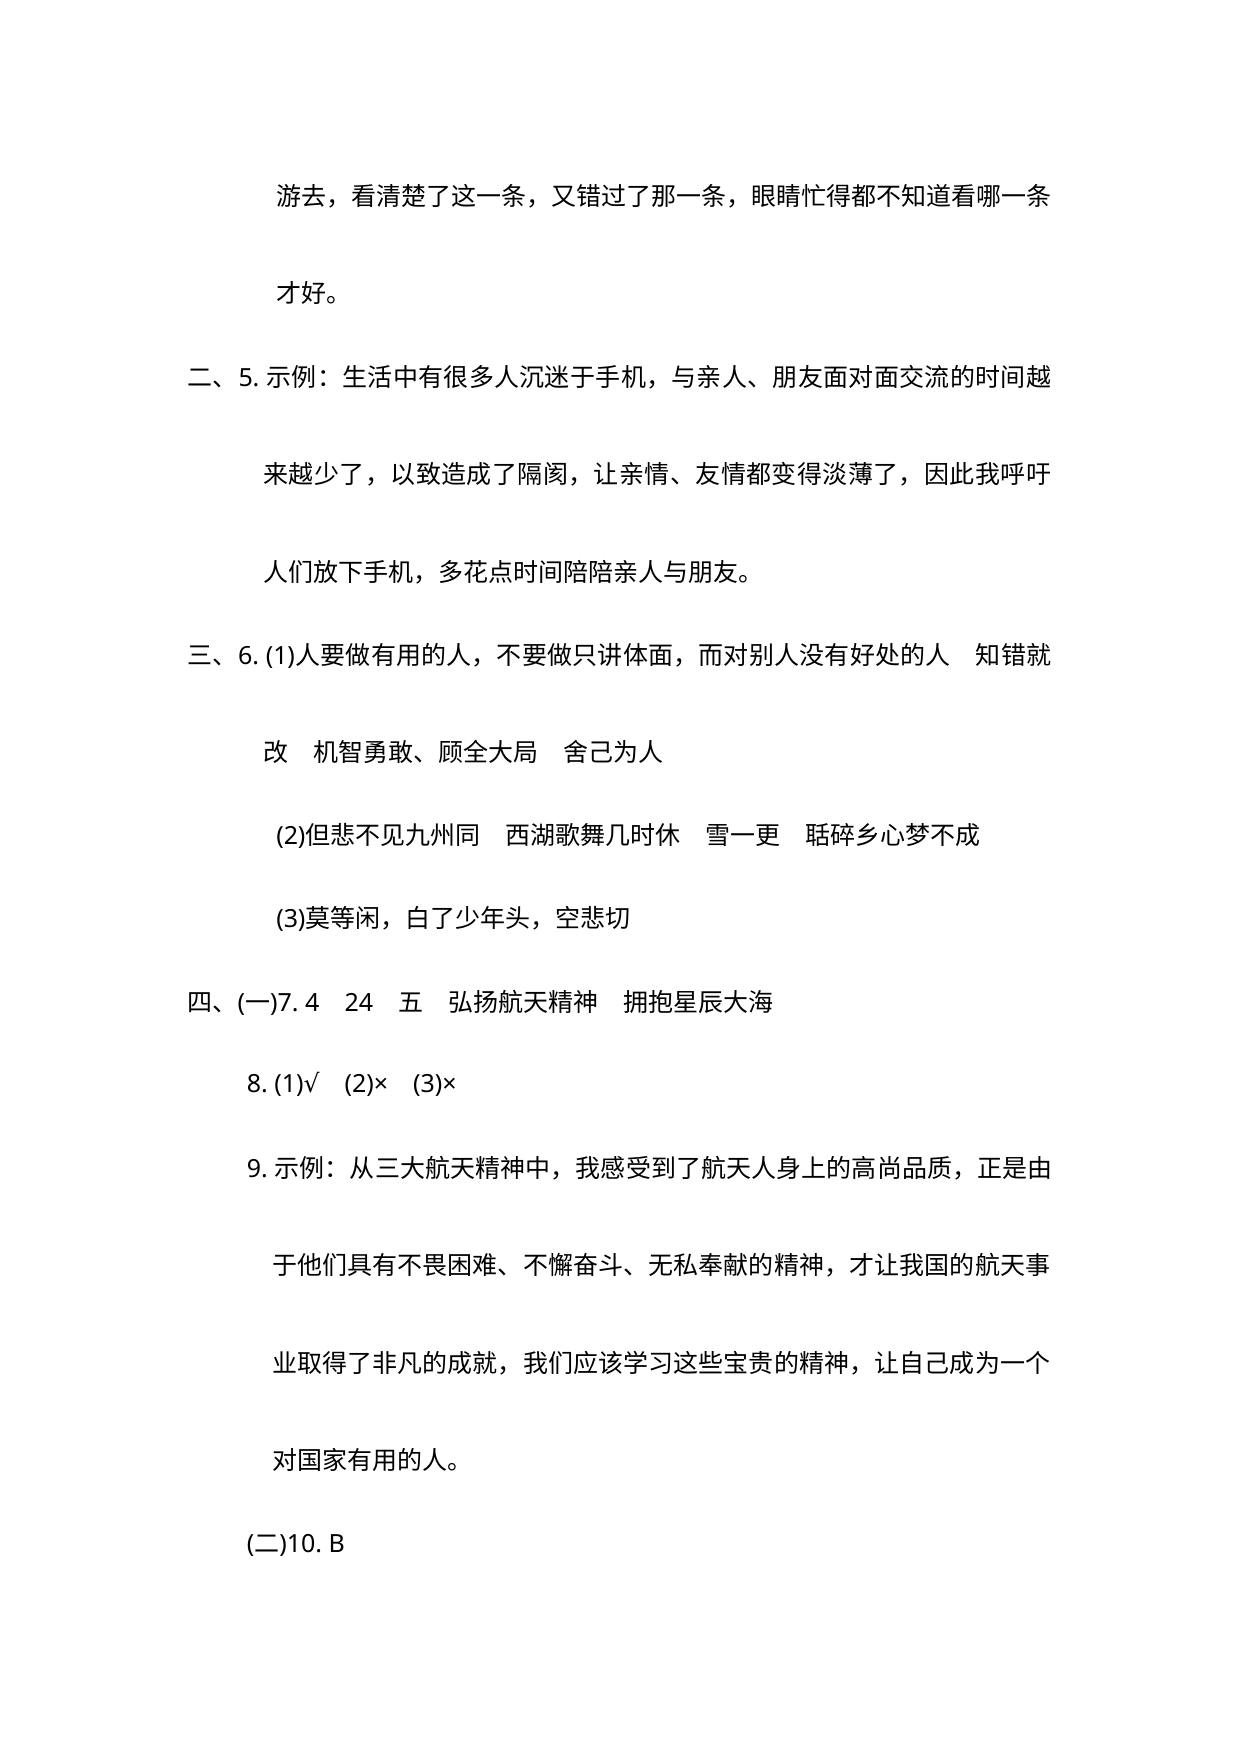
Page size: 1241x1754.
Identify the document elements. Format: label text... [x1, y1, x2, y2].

text 8. (1)√ (2)× (3)× [247, 1051, 1053, 1116]
text (二)10. B [247, 1509, 1053, 1574]
text 二、5. 示例：生活中有很多人沉迷于手机，与亲人、朋友面对面交流的时间越来越少了，以致造成了隔阂，让亲情、友情都变得淡薄了，因此我呼吁人们放下手机，多花点时间陪陪亲人与朋友。 [187, 343, 1053, 603]
text (3)莫等闲，白了少年头，空悲切 [276, 884, 1053, 949]
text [276, 162, 1053, 324]
text 四、(一)7. 4 24 五 弘扬航天精神 拥抱星辰大海 [187, 968, 1053, 1033]
text 9. 示例：从三大航天精神中，我感受到了航天人身上的高尚品质，正是由于他们具有不畏困难、不懈奋斗、无私奉献的精神，才让我国的航天事业取得了非凡的成就，我们应该学习这些宝贵的精神，让自己成为一个对国家有用的人。 [247, 1134, 1053, 1491]
text (2)但悲不见九州同 西湖歌舞几时休 雪一更 聒碎乡心梦不成 [276, 801, 1053, 866]
text 三、6. (1)人要做有用的人，不要做只讲体面，而对别人没有好处的人 知错就改 机智勇敢、顾全大局 舍己为人 [187, 621, 1053, 783]
